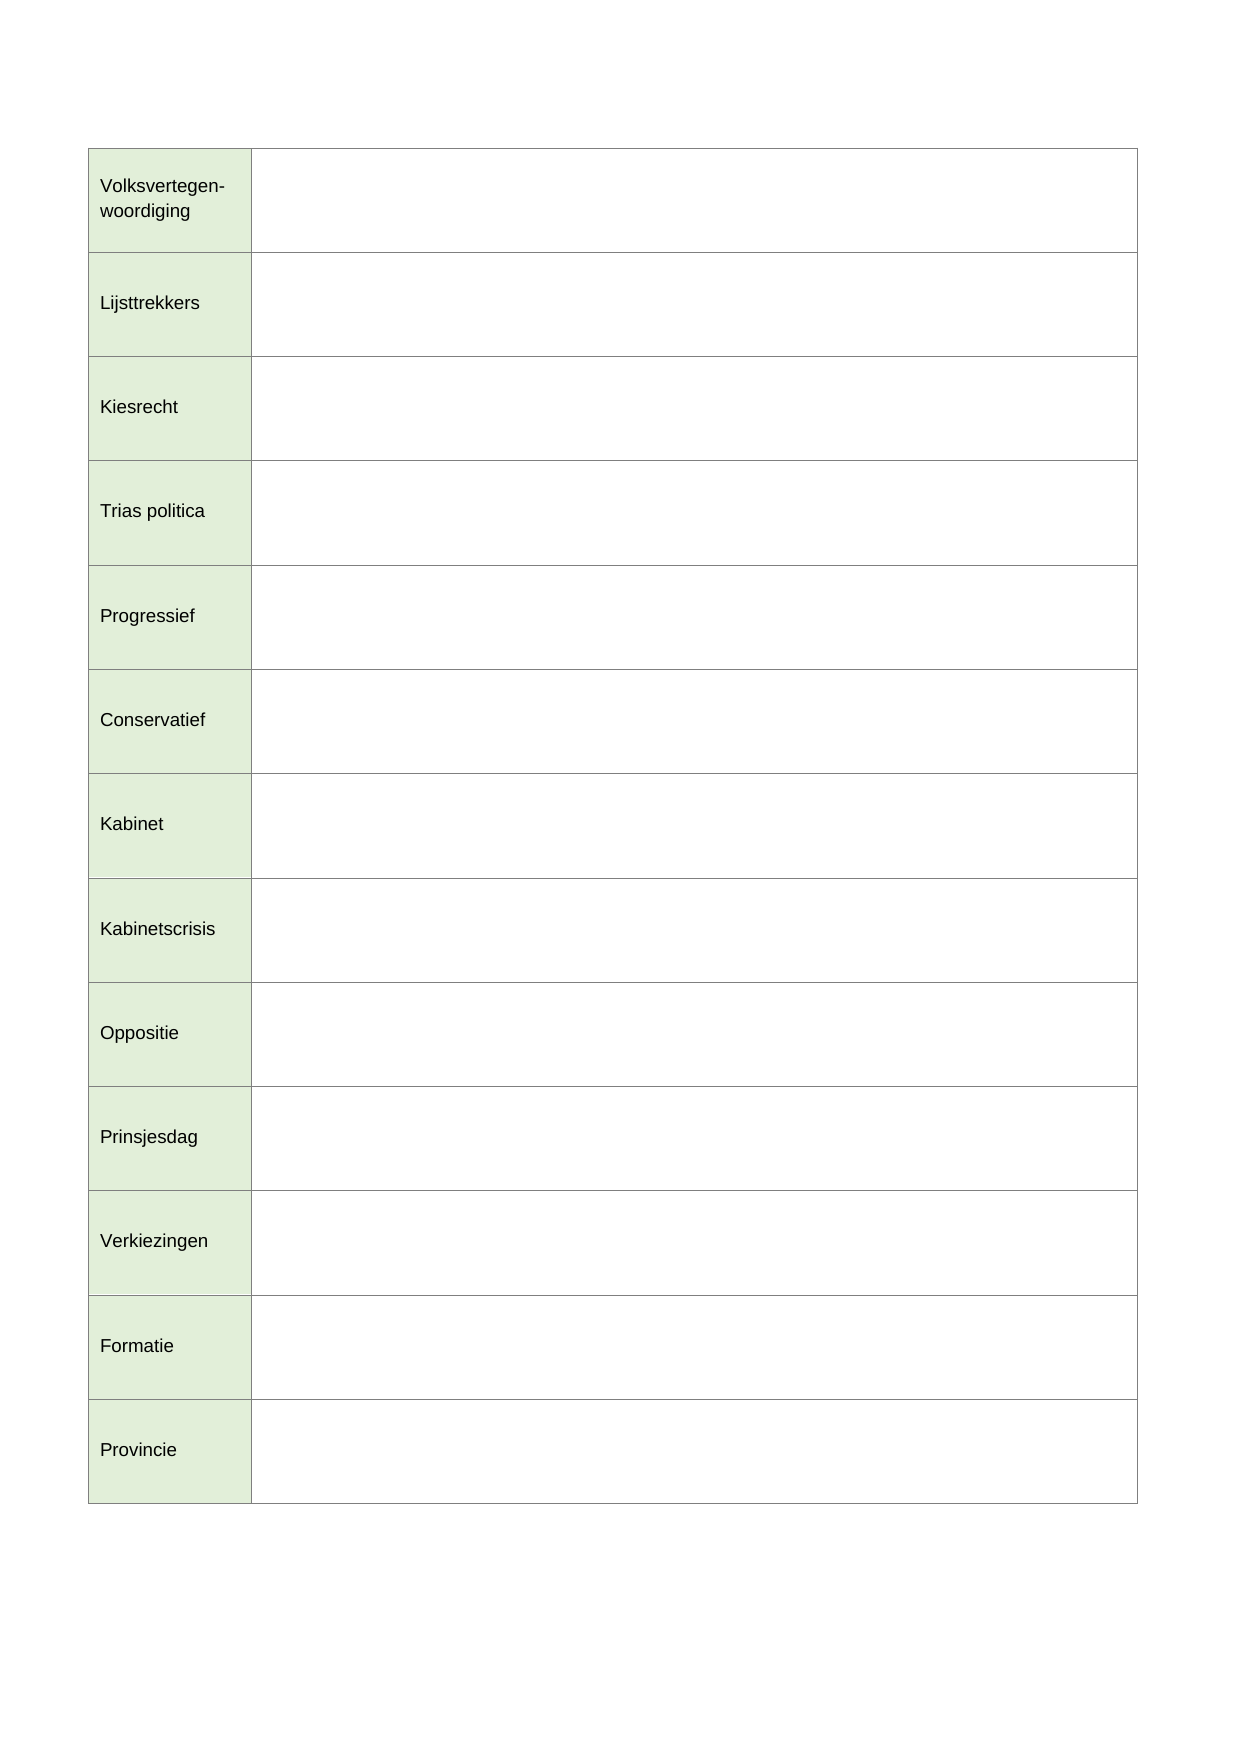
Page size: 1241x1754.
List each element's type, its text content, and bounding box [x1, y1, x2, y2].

table_cell [252, 1400, 1137, 1503]
table_cell Trias politica [89, 461, 251, 565]
table_cell [252, 253, 1137, 356]
table_cell [252, 1296, 1137, 1399]
table_cell [252, 357, 1137, 460]
table_cell Kabinetscrisis [89, 879, 251, 982]
table_cell [252, 1191, 1137, 1294]
table_cell [252, 149, 1137, 252]
table_cell Kabinet [89, 774, 251, 877]
table_cell [252, 670, 1137, 773]
table_cell [252, 774, 1137, 877]
table_cell Volksvertegen-woordiging [89, 149, 251, 252]
table_cell [252, 1087, 1137, 1190]
table_cell [252, 566, 1137, 669]
table_cell Oppositie [89, 983, 251, 1086]
table_cell Kiesrecht [89, 357, 251, 460]
table_cell Formatie [89, 1296, 251, 1399]
table_cell Progressief [89, 566, 251, 669]
table_cell Conservatief [89, 670, 251, 773]
table_cell Provincie [89, 1400, 251, 1503]
table_cell Prinsjesdag [89, 1087, 251, 1190]
table_cell Verkiezingen [89, 1191, 251, 1294]
table_cell [252, 461, 1137, 565]
table_cell Lijsttrekkers [89, 253, 251, 356]
table_cell [252, 983, 1137, 1086]
table_cell [252, 879, 1137, 982]
